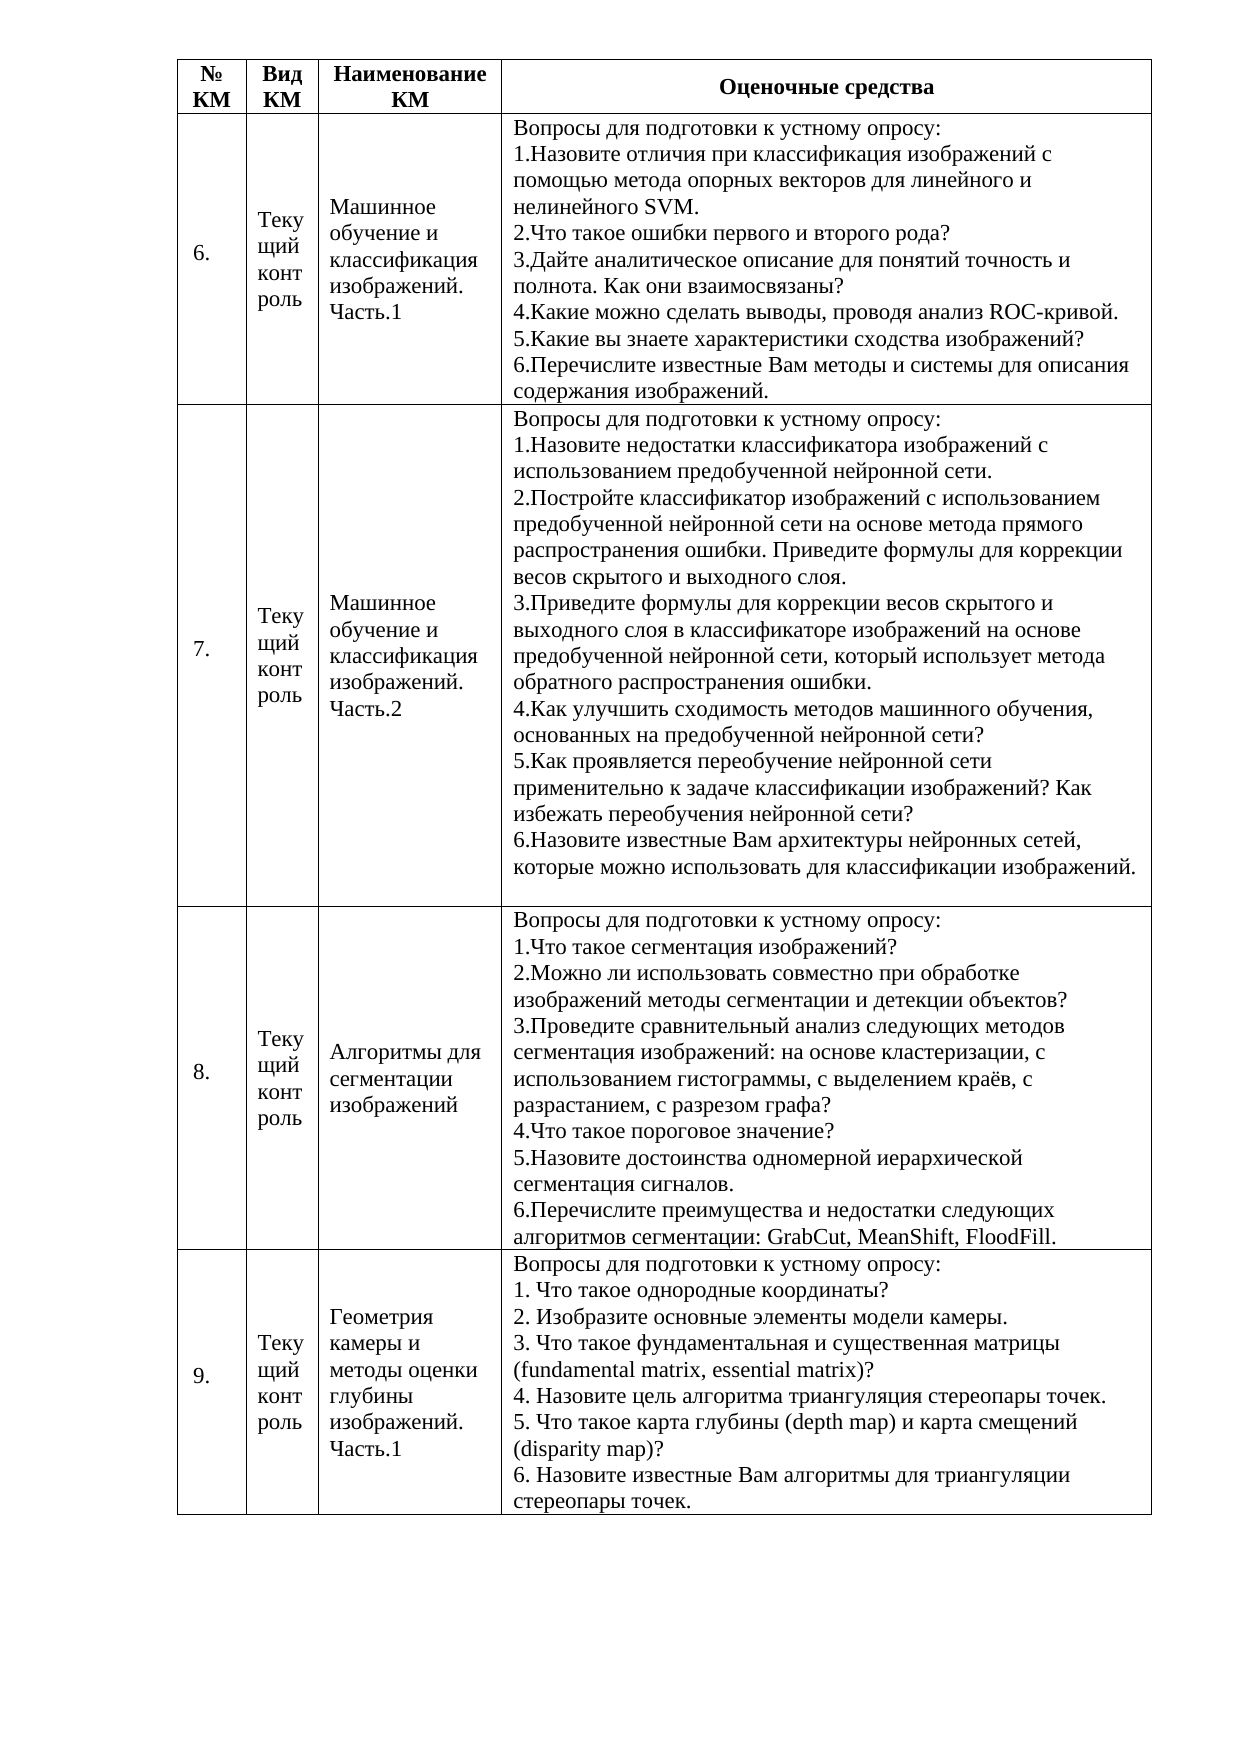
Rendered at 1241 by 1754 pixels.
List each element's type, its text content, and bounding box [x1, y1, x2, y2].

table_cell Геометрия камеры и методы оценки глубины изображений. Часть.1 [319, 1250, 501, 1514]
table_cell Машинное обучение и классификация изображений. Часть.2 [319, 405, 501, 906]
table_cell Текущий контроль [247, 907, 318, 1249]
table_cell Вопросы для подготовки к устному опросу: 1.Назовите недостатки классификатора изображений с использованием предобученной нейронной сети. 2.Постройте классификатор изображений с использованием предобученной нейронной сети на основе метода прямого распространения ошибки. Приведите формулы для коррекции весов скрытого и выходного слоя. 3.Приведите формулы для коррекции весов скрытого и выходного слоя в классификаторе изображений на основе предобученной нейронной сети, который использует метода обратного распространения ошибки. 4.Как улучшить сходимость методов машинного обучения, основанных на предобученной нейронной сети? 5.Как проявляется переобучение нейронной сети применительно к задаче классификации изображений? Как избежать переобучения нейронной сети? 6.Назовите известные Вам архитектуры нейронных сетей, которые можно использовать для классификации изображений. [502, 405, 1151, 906]
table_cell [178, 907, 246, 1249]
table_cell Вопросы для подготовки к устному опросу: 1.Что такое сегментация изображений? 2.Можно ли использовать совместно при обработке изображений методы сегментации и детекции объектов? 3.Проведите сравнительный анализ следующих методов сегментация изображений: на основе кластеризации, с использованием гистограммы, с выделением краёв, с разрастанием, c разрезом графа? 4.Что такое пороговое значение? 5.Назовите достоинства одномерной иерархической сегментация сигналов. 6.Перечислите преимущества и недостатки следующих алгоритмов сегментации: GrabCut, MeanShift, FloodFill. [502, 907, 1151, 1249]
table_cell Вопросы для подготовки к устному опросу: 1. Что такое однородные координаты? 2. Изобразите основные элементы модели камеры. 3. Что такое фундаментальная и существенная матрицы (fundamental matrix, essential matrix)? 4. Назовите цель алгоритма триангуляция стереопары точек. 5. Что такое карта глубины (depth map) и карта смещений (disparity map)? 6. Назовите известные Вам алгоритмы для триангуляции стереопары точек. [502, 1250, 1151, 1514]
table_header Наименование КМ [319, 60, 501, 113]
table_cell Текущий контроль [247, 405, 318, 906]
table_header Оценочные средства [502, 60, 1151, 113]
table_cell [178, 1250, 246, 1514]
table_cell [178, 405, 246, 906]
table_header Вид КМ [247, 60, 318, 113]
table_cell [178, 114, 246, 404]
table_header № КМ [178, 60, 246, 113]
table_cell Алгоритмы для сегментации изображений [319, 907, 501, 1249]
table_cell Вопросы для подготовки к устному опросу: 1.Назовите отличия при классификация изображений с помощью метода опорных векторов для линейного и нелинейного SVM. 2.Что такое ошибки первого и второго рода? 3.Дайте аналитическое описание для понятий точность и полнота. Как они взаимосвязаны? 4.Какие можно сделать выводы, проводя анализ ROC-кривой. 5.Какие вы знаете характеристики сходства изображений? 6.Перечислите известные Вам методы и системы для описания содержания изображений. [502, 114, 1151, 404]
table_cell Машинное обучение и классификация изображений. Часть.1 [319, 114, 501, 404]
table_cell Текущий контроль [247, 114, 318, 404]
table_cell Текущий контроль [247, 1250, 318, 1514]
